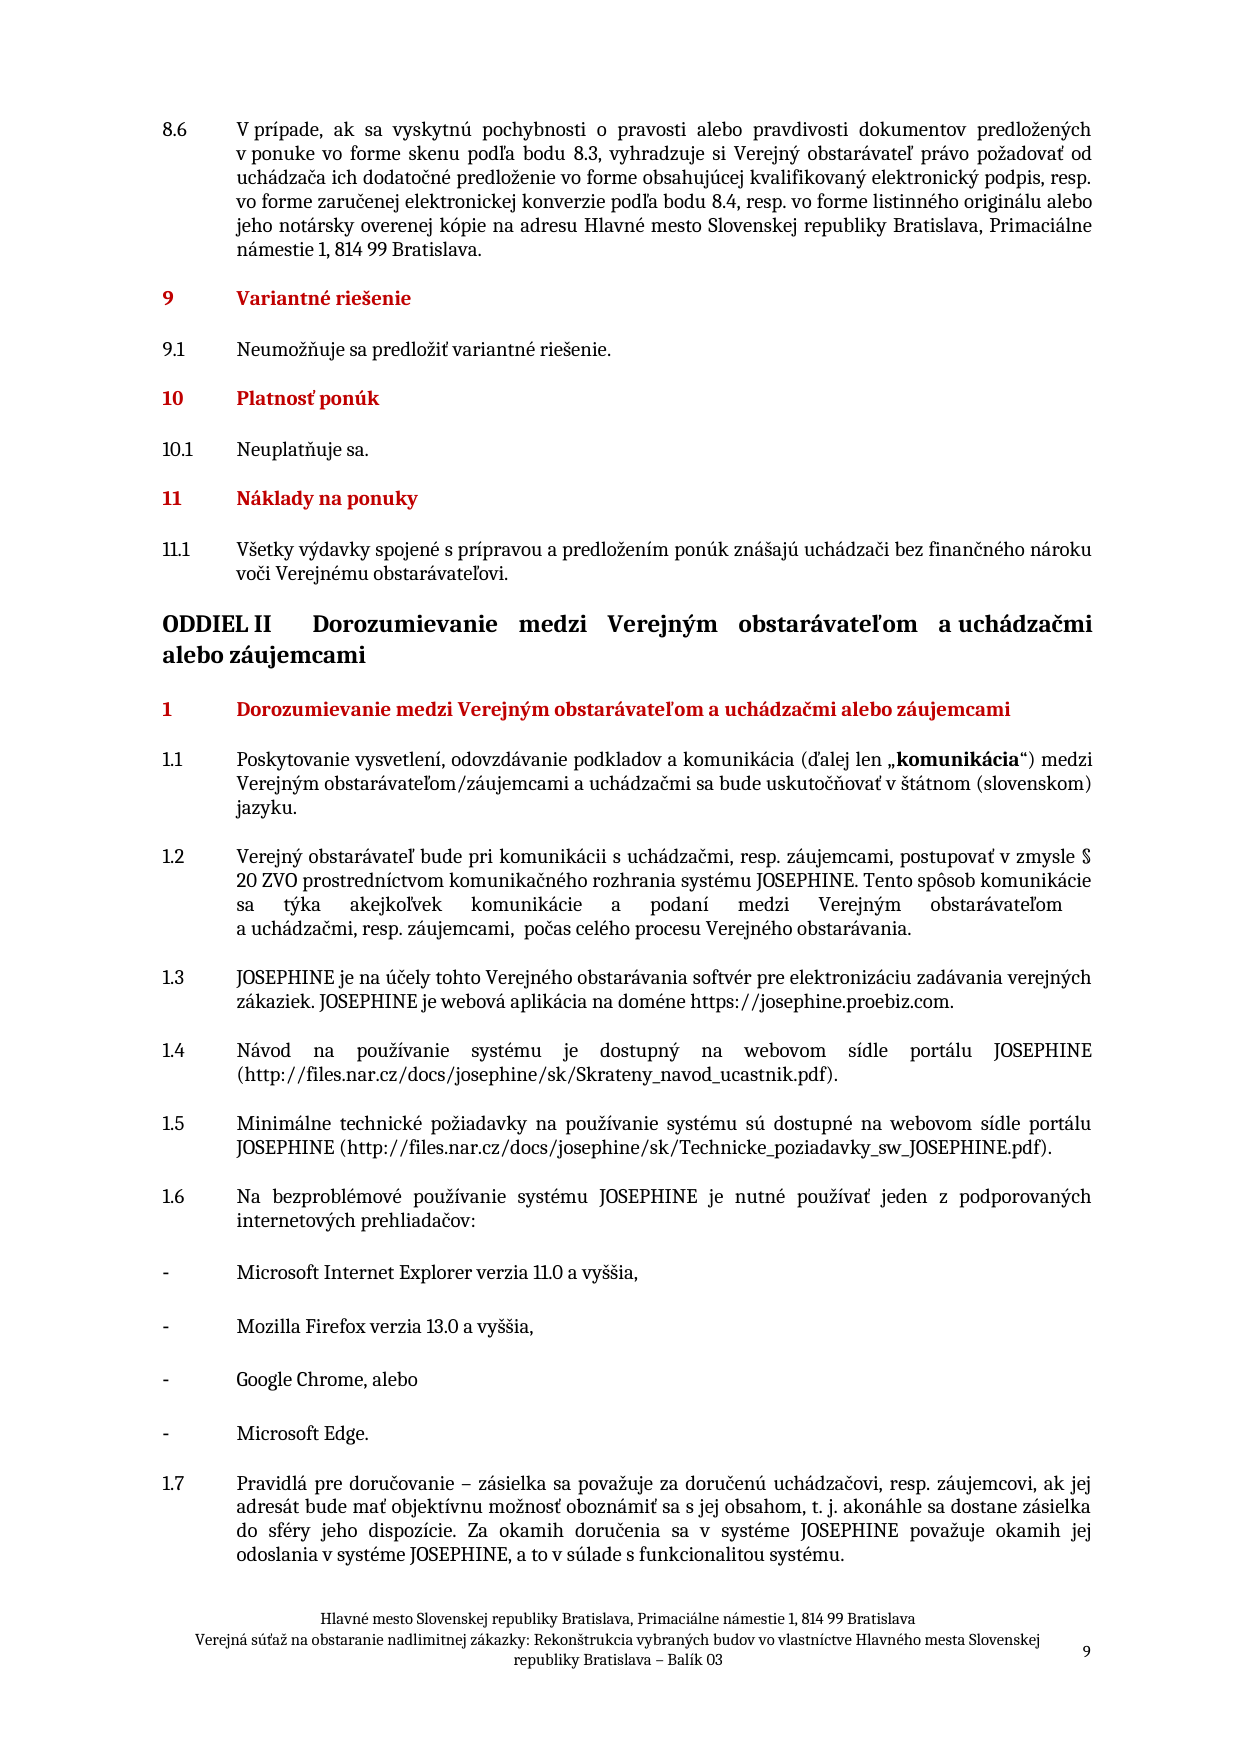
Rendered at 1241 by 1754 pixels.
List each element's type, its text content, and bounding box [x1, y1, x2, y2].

subtitle Poskytovanie vysvetlení, odovzdávanie podkladov a komunikácia (ďalej len „komunikácia“) medzi Verejným obstarávateľom/záujemcami a uchádzačmi sa bude uskutočňovať v štátnom (slovenskom) jazyku. [162, 748, 1093, 820]
subtitle Pravidlá pre doručovanie – zásielka sa považuje za doručenú uchádzačovi, resp. záujemcovi, ak jej adresát bude mať objektívnu možnosť oboznámiť sa s jej obsahom, t. j. akonáhle sa dostane zásielka do sféry jeho dispozície. Za okamih doručenia sa v systéme JOSEPHINE považuje okamih jej odoslania v systéme JOSEPHINE, a to v súlade s funkcionalitou systému. [162, 1471, 1093, 1567]
subtitle Dorozumievanie medzi Verejným obstarávateľom a uchádzačmi alebo záujemcami [162, 697, 1093, 721]
subtitle Neuplatňuje sa. [162, 437, 1093, 461]
subtitle V prípade, ak sa vyskytnú pochybnosti o pravosti alebo pravdivosti dokumentov predložených v ponuke vo forme skenu podľa bodu 8.3, vyhradzuje si Verejný obstarávateľ právo požadovať od uchádzača ich dodatočné predloženie vo forme obsahujúcej kvalifikovaný elektronický podpis, resp. vo forme zaručenej elektronickej konverzie podľa bodu 8.4, resp. vo forme listinného originálu alebo jeho notársky overenej kópie na adresu Hlavné mesto Slovenskej republiky Bratislava, Primaciálne námestie 1, 814 99 Bratislava. [162, 118, 1093, 262]
subtitle Náklady na ponuky [162, 486, 1093, 510]
subtitle Na bezproblémové používanie systému JOSEPHINE je nutné používať jeden z podporovaných internetových prehliadačov: [162, 1184, 1093, 1232]
subtitle Neumožňuje sa predložiť variantné riešenie. [162, 338, 1093, 362]
subtitle Minimálne technické požiadavky na používanie systému sú dostupné na webovom sídle portálu JOSEPHINE (http://files.nar.cz/docs/josephine/sk/Technicke_poziadavky_sw_JOSEPHINE.pdf). [162, 1112, 1093, 1159]
subtitle JOSEPHINE je na účely tohto Verejného obstarávania softvér pre elektronizáciu zadávania verejných zákaziek. JOSEPHINE je webová aplikácia na doméne https://josephine.proebiz.com. [162, 966, 1093, 1014]
subtitle Mozilla Firefox verzia 13.0 a vyššia, [162, 1311, 1093, 1339]
subtitle Google Chrome, alebo [162, 1364, 1093, 1393]
subtitle Návod na používanie systému je dostupný na webovom sídle portálu JOSEPHINE (http://files.nar.cz/docs/josephine/sk/Skrateny_navod_ucastnik.pdf). [162, 1039, 1093, 1087]
subtitle Microsoft Internet Explorer verzia 11.0 a vyššia, [162, 1257, 1093, 1286]
subtitle Platnosť ponúk [162, 387, 1093, 411]
subtitle Variantné riešenie [162, 287, 1093, 311]
subtitle Microsoft Edge. [162, 1418, 1093, 1446]
subtitle Dorozumievanie medzi Verejným obstarávateľom a uchádzačmi alebo záujemcami [162, 610, 1093, 670]
subtitle Všetky výdavky spojené s prípravou a predložením ponúk znášajú uchádzači bez finančného nároku voči Verejnému obstarávateľovi. [162, 537, 1093, 585]
subtitle Verejný obstarávateľ bude pri komunikácii s uchádzačmi, resp. záujemcami, postupovať v zmysle § 20 ZVO prostredníctvom komunikačného rozhrania systému JOSEPHINE. Tento spôsob komunikácie sa týka akejkoľvek komunikácie a podaní medzi Verejným obstarávateľom a uchádzačmi, resp. záujemcami, počas celého procesu Verejného obstarávania. [162, 845, 1093, 941]
